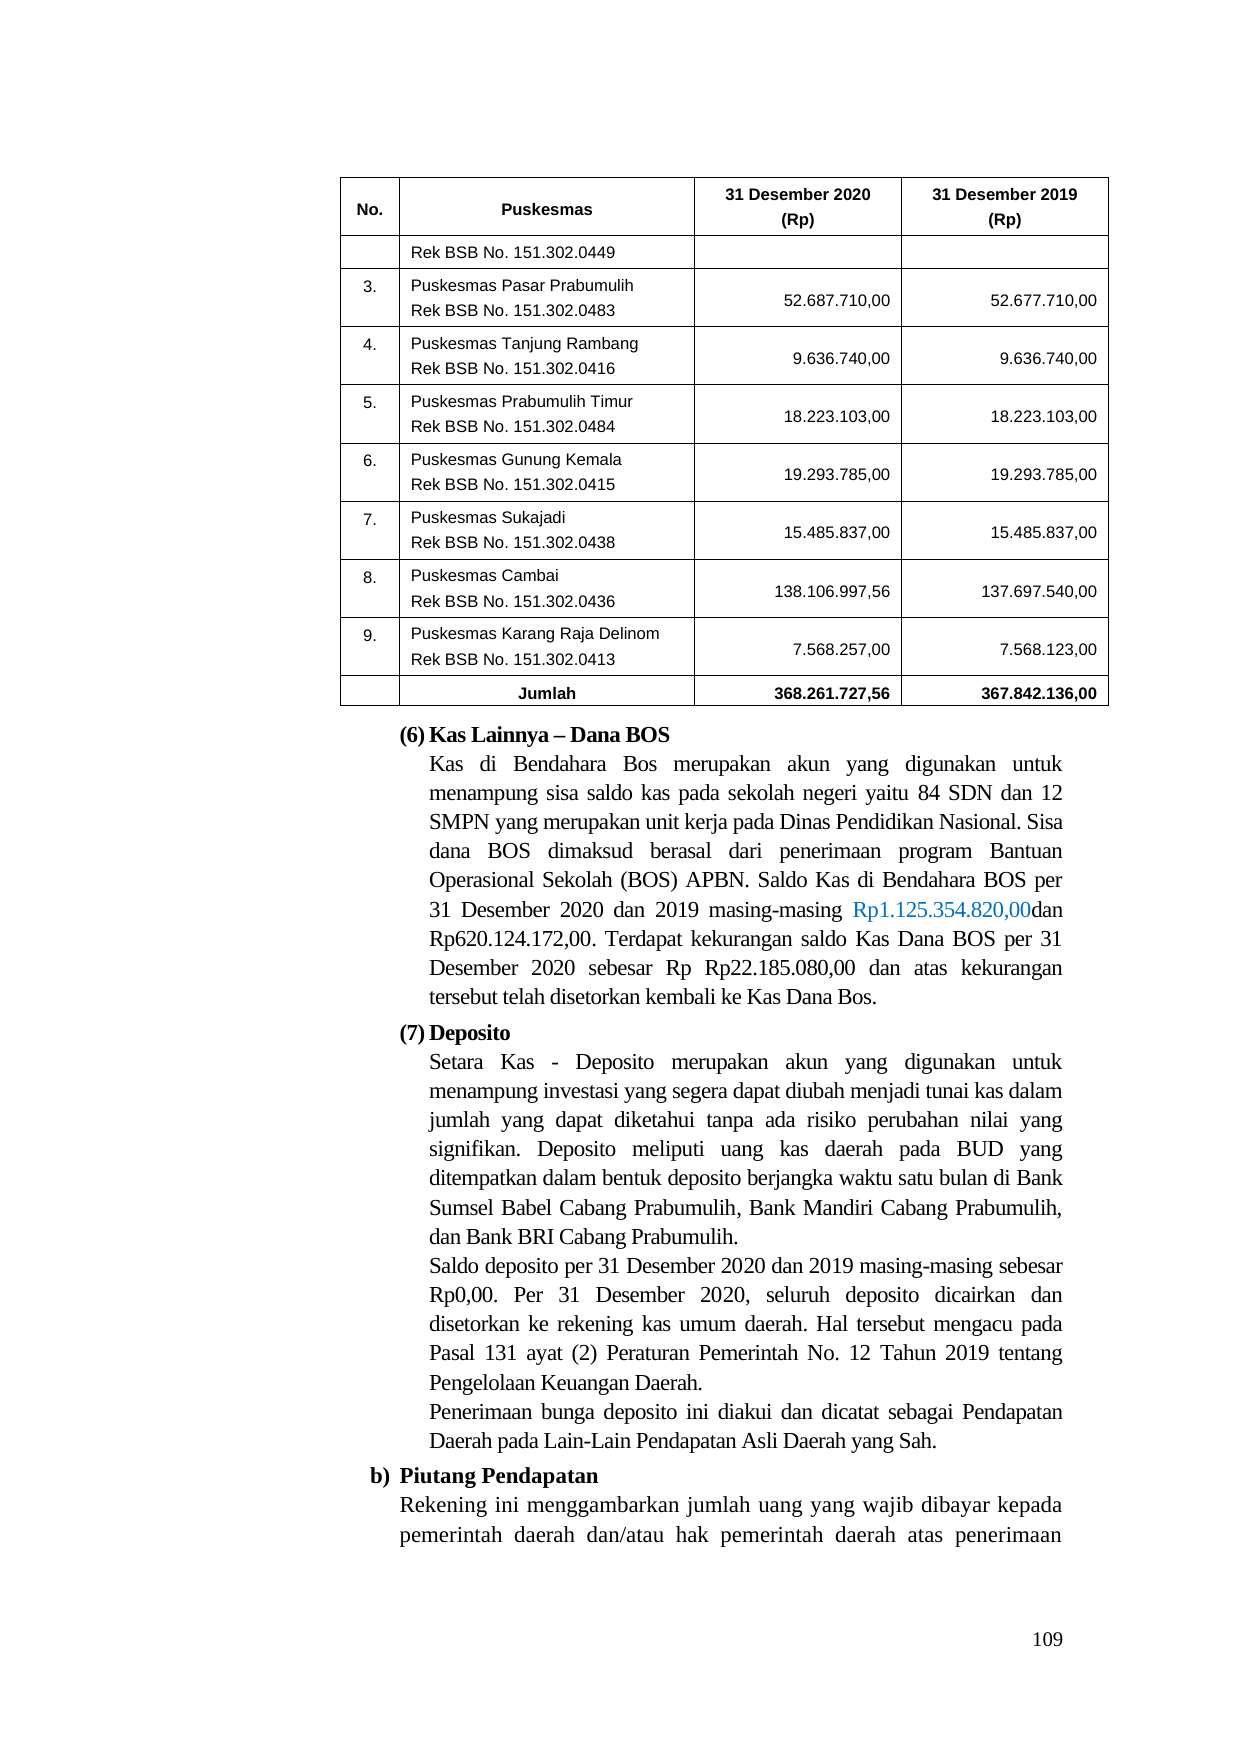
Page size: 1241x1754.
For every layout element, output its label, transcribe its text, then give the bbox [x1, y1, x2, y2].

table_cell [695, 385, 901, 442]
text Setara Kas - Deposito merupakan akun yang digunakan untuk menampung investasi yang segera dapat diubah menjadi tunai kas dalam jumlah yang dapat diketahui tanpa ada risiko perubahan nilai yang signifikan. Deposito meliputi uang kas daerah pada BUD yang ditempatkan dalam bentuk deposito berjangka waktu satu bulan di Bank Sumsel Babel Cabang Prabumulih, Bank Mandiri Cabang Prabumulih, dan Bank BRI Cabang Prabumulih. [429, 1046, 1063, 1250]
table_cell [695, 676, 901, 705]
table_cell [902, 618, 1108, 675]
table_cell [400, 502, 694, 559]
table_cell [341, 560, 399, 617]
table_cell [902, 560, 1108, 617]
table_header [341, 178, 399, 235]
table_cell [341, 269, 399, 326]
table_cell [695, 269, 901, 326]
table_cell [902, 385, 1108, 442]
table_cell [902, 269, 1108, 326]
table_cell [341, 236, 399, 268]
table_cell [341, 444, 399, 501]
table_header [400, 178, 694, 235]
list Kas Lainnya – Dana BOS [399, 719, 1063, 748]
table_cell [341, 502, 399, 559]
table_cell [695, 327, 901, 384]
text Saldo deposito per 31 Desember 2020 dan 2019 masing-masing sebesar Rp0,00. Per 31 Desember 2020, seluruh deposito dicairkan dan disetorkan ke rekening kas umum daerah. Hal tersebut mengacu pada Pasal 131 ayat (2) Peraturan Pemerintah No. 12 Tahun 2019 tentang Pengelolaan Keuangan Daerah. [429, 1250, 1063, 1396]
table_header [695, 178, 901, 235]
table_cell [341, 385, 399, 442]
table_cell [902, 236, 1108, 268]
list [399, 1489, 1063, 1548]
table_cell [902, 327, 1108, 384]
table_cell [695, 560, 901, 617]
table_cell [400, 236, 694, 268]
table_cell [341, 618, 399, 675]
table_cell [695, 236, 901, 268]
list Deposito [399, 1017, 1063, 1046]
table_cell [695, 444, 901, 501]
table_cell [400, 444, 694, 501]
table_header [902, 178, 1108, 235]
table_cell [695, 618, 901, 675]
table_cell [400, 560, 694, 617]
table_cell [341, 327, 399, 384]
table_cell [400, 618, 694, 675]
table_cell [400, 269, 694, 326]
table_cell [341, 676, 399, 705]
list Piutang Pendapatan [370, 1460, 1063, 1489]
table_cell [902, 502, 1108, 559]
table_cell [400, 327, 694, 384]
text Kas di Bendahara Bos merupakan akun yang digunakan untuk menampung sisa saldo kas pada sekolah negeri yaitu 84 SDN dan 12 SMPN yang merupakan unit kerja pada Dinas Pendidikan Nasional. Sisa dana BOS dimaksud berasal dari penerimaan program Bantuan Operasional Sekolah (BOS) APBN. Saldo Kas di Bendahara BOS per 31 Desember 2020 dan 2019 masing-masing Rp1.125.354.820,00dan Rp620.124.172,00. Terdapat kekurangan saldo Kas Dana BOS per 31 Desember 2020 sebesar Rp Rp22.185.080,00 dan atas kekurangan tersebut telah disetorkan kembali ke Kas Dana Bos. [429, 748, 1063, 1010]
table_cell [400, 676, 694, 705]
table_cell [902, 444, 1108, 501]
text Penerimaan bunga deposito ini diakui dan dicatat sebagai Pendapatan Daerah pada Lain-Lain Pendapatan Asli Daerah yang Sah. [429, 1396, 1063, 1454]
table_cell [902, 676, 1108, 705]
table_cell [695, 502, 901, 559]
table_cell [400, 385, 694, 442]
